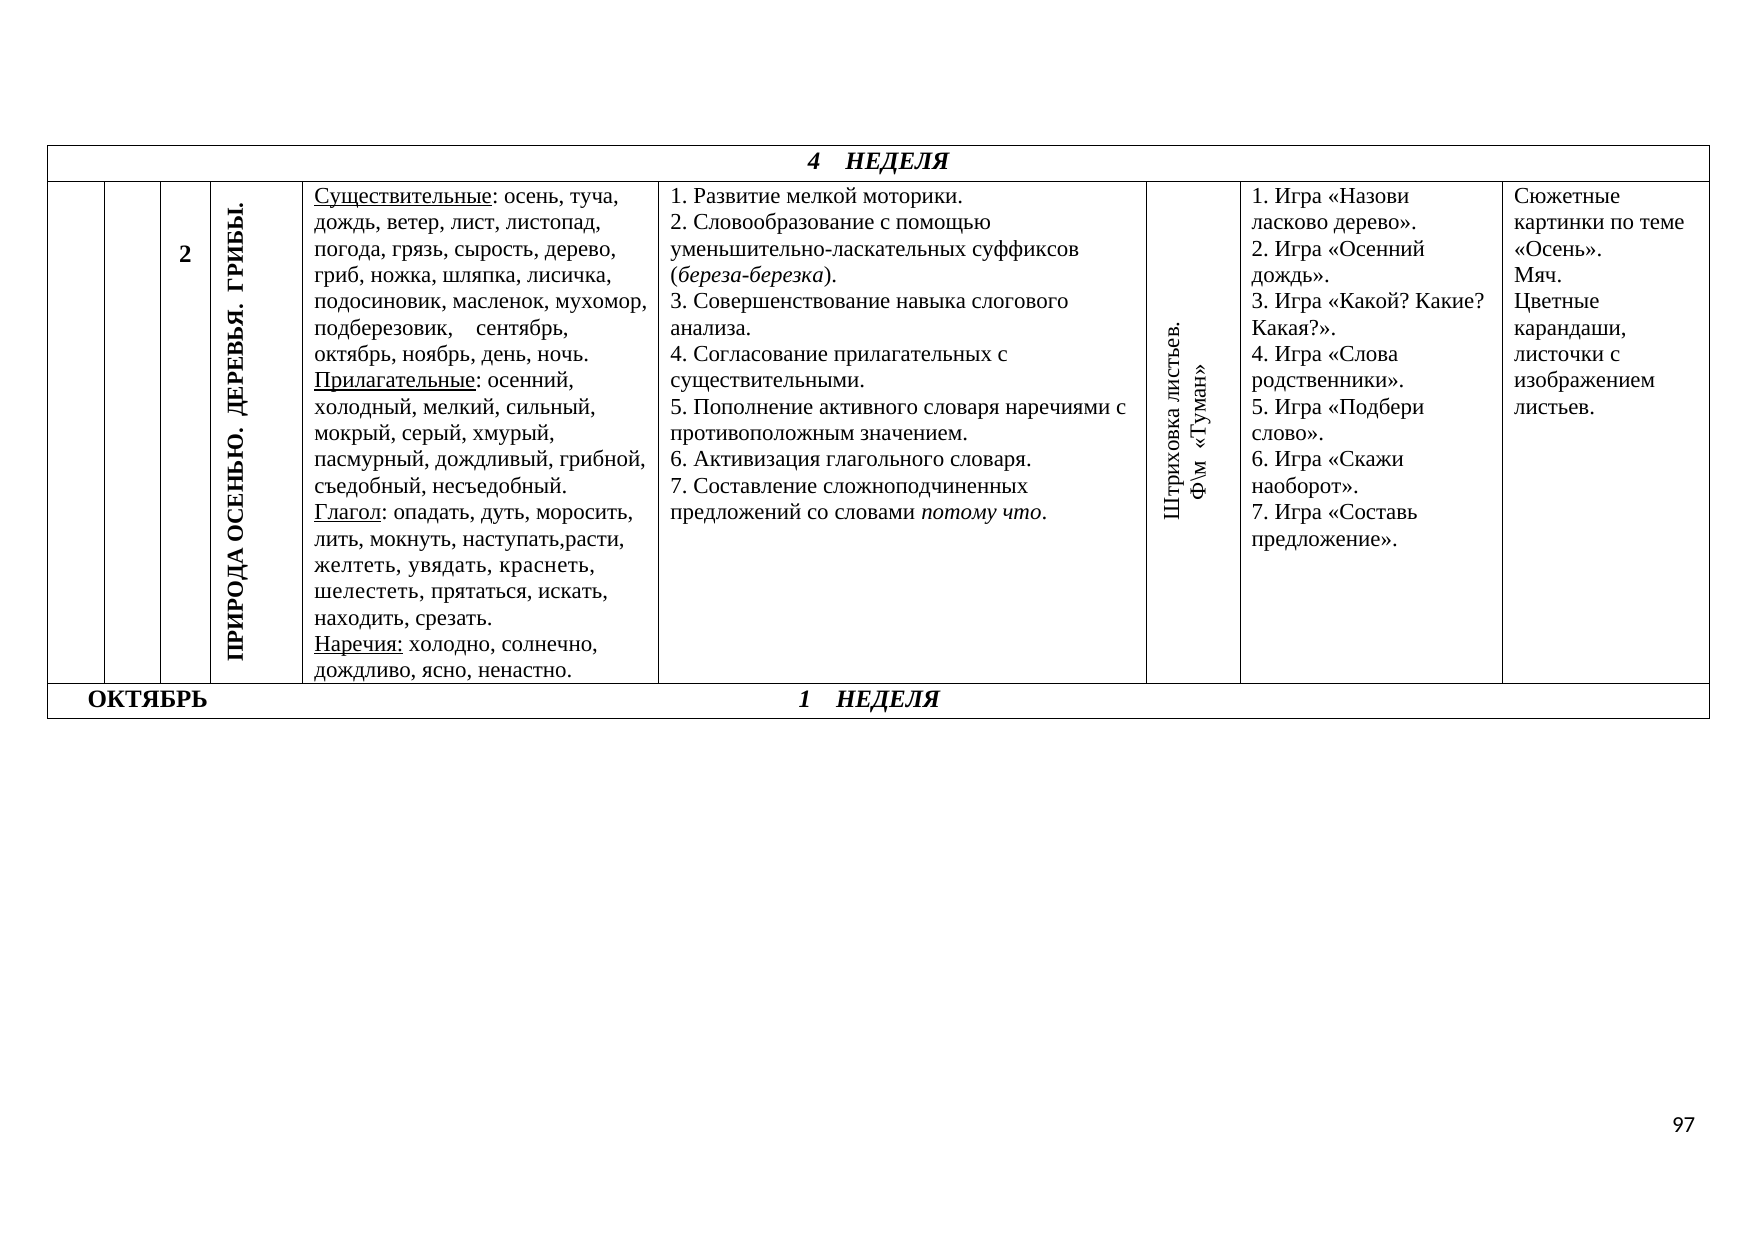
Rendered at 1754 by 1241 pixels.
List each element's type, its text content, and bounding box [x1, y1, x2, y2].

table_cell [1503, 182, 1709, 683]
table_cell [105, 182, 160, 683]
table_cell [48, 182, 104, 683]
table_cell Существительные: осень, туча, дождь, ветер, лист, листопад, погода, грязь, сырость, дерево, гриб, ножка, шляпка, лисичка, подосиновик, масленок, мухомор, подберезовик, сентябрь, октябрь, ноябрь, день, ночь. Прилагательные: осенний, холодный, мелкий, сильный, мокрый, серый, хмурый, пасмурный, дождливый, грибной, съедобный, несъедобный. Глагол: опадать, дуть, моросить, лить, мокнуть, наступать,расти, желтеть, увядать, краснеть, шелестеть, прятаться, искать, находить, срезать. Наречия: холодно, солнечно, дождливо, ясно, ненастно. [303, 182, 658, 683]
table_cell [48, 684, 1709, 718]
table_cell ПРИРОДА ОСЕНЬЮ. ДЕРЕВЬЯ. ГРИБЫ. [211, 182, 302, 683]
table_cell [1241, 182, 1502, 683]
table_header 4 НЕДЕЛЯ [48, 146, 1709, 181]
table_cell 2 [161, 182, 210, 683]
table_cell Штриховка листьев. Ф\м «Туман» [1147, 182, 1240, 683]
table_cell 1. Развитие мелкой моторики. 2. Словообразование с помощью уменьшительно-ласкательных суффиксов (береза-березка). 3. Совершенствование навыка слогового анализа. 4. Согласование прилагательных с существительными. 5. Пополнение активного словаря наречиями с противоположным значением. 6. Активизация глагольного словаря. 7. Составление сложноподчиненных предложений со словами потому что. [659, 182, 1146, 683]
